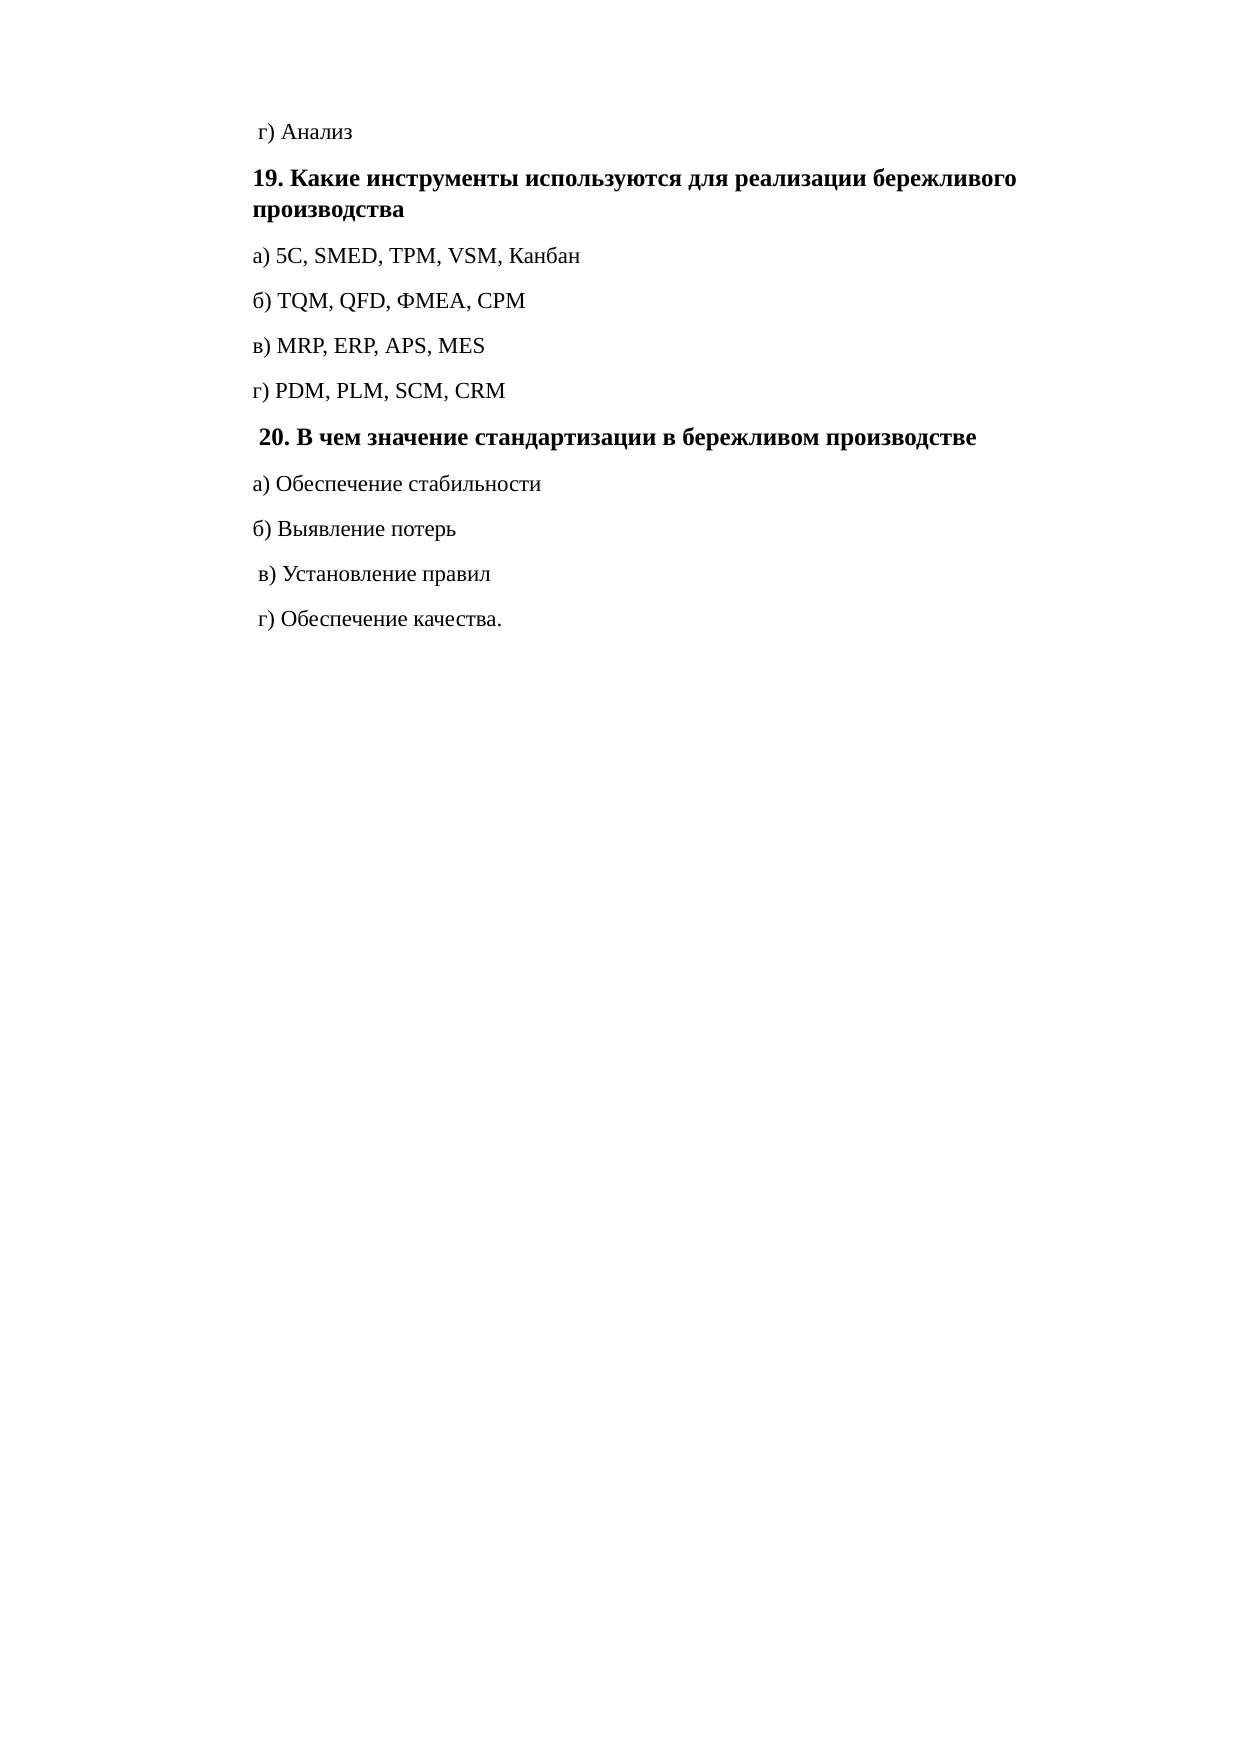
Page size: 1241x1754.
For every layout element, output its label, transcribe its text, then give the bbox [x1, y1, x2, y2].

text а) 5С, SMED, ТРМ, VSM, Канбан [252, 242, 1152, 268]
text б) Выявление потерь [252, 515, 1152, 542]
text а) Обеспечение стабильности [252, 470, 1152, 496]
text 19. Какие инструменты используются для реализации бережливого производства [252, 163, 1152, 223]
text г) Анализ [252, 118, 1152, 144]
text б) ТQМ, QFD, ФМЕА, СРМ [252, 287, 1152, 313]
text в) Установление правил [252, 560, 1152, 587]
text г) Обеспечение качества. [252, 605, 1152, 632]
text в) МRP, ERP, АPS, МES [252, 332, 1152, 358]
text г) PDM, PLM, SCM, СRM [252, 377, 1152, 404]
text 20. В чем значение стандартизации в бережливом производстве [252, 422, 1152, 451]
